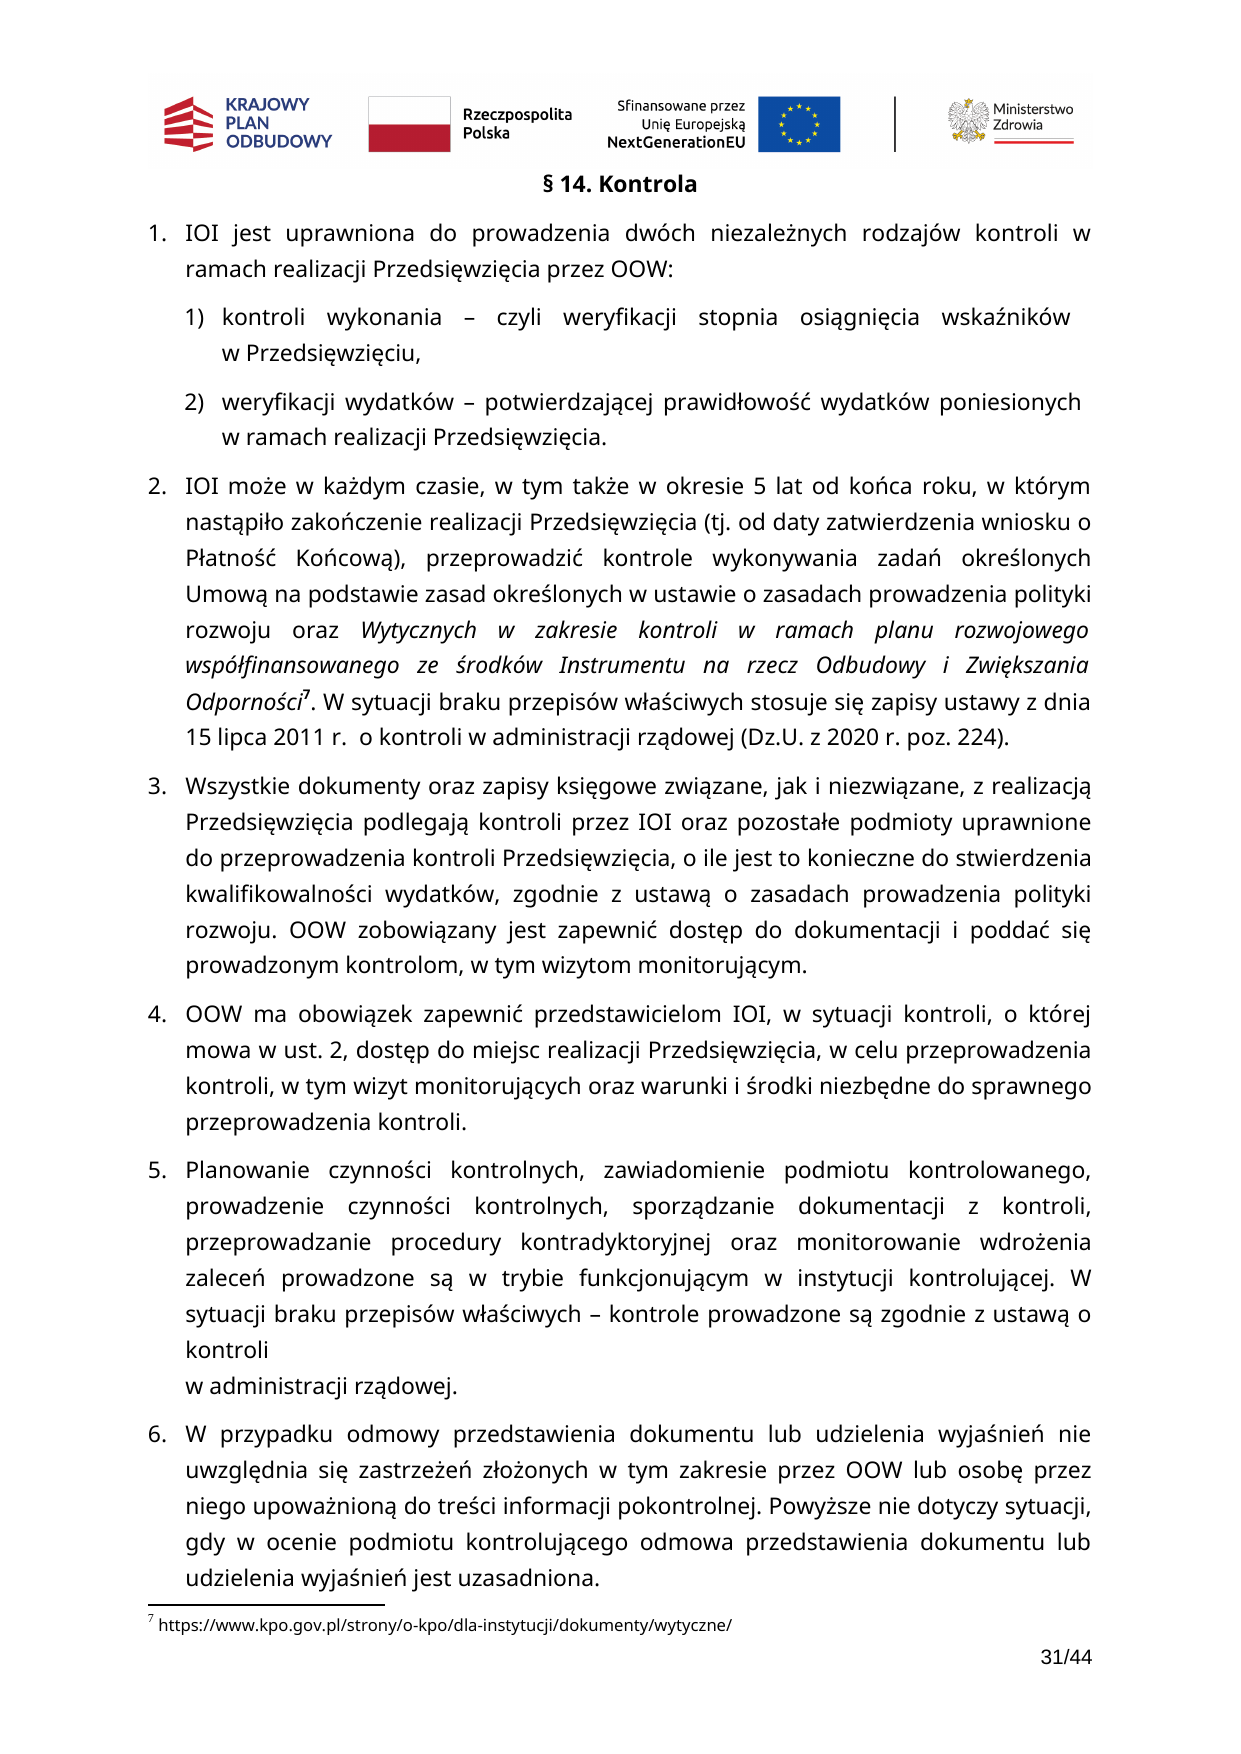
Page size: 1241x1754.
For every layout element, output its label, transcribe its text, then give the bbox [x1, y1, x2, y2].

list W przypadku odmowy przedstawienia dokumentu lub udzielenia wyjaśnień nie uwzględnia się zastrzeżeń złożonych w tym zakresie przez OOW lub osobę przez niego upoważnioną do treści informacji pokontrolnej. Powyższe nie dotyczy sytuacji, gdy w ocenie podmiotu kontrolującego odmowa przedstawienia dokumentu lub udzielenia wyjaśnień jest uzasadniona. [148, 1418, 1092, 1593]
list OOW ma obowiązek zapewnić przedstawicielom IOI, w sytuacji kontroli, o której mowa w ust. 2, dostęp do miejsc realizacji Przedsięwzięcia, w celu przeprowadzenia kontroli, w tym wizyt monitorujących oraz warunki i środki niezbędne do sprawnego przeprowadzenia kontroli. [148, 998, 1092, 1137]
list Planowanie czynności kontrolnych, zawiadomienie podmiotu kontrolowanego, prowadzenie czynności kontrolnych, sporządzanie dokumentacji z kontroli, przeprowadzanie procedury kontradyktoryjnej oraz monitorowanie wdrożenia zaleceń prowadzone są w trybie funkcjonującym w instytucji kontrolującej. W sytuacji braku przepisów właściwych – kontrole prowadzone są zgodnie z ustawą o kontroli w administracji rządowej. [148, 1154, 1092, 1401]
list Wszystkie dokumenty oraz zapisy księgowe związane, jak i niezwiązane, z realizacją Przedsięwzięcia podlegają kontroli przez IOI oraz pozostałe podmioty uprawnione do przeprowadzenia kontroli Przedsięwzięcia, o ile jest to konieczne do stwierdzenia kwalifikowalności wydatków, zgodnie z ustawą o zasadach prowadzenia polityki rozwoju. OOW zobowiązany jest zapewnić dostęp do dokumentacji i poddać się prowadzonym kontrolom, w tym wizytom monitorującym. [148, 770, 1092, 981]
list kontroli wykonania – czyli weryfikacji stopnia osiągnięcia wskaźników w Przedsięwzięciu, [184, 301, 1092, 368]
list weryfikacji wydatków – potwierdzającej prawidłowość wydatków poniesionych w ramach realizacji Przedsięwzięcia. [184, 385, 1092, 453]
list IOI może w każdym czasie, w tym także w okresie 5 lat od końca roku, w którym nastąpiło zakończenie realizacji Przedsięwzięcia (tj. od daty zatwierdzenia wniosku o Płatność Końcową), przeprowadzić kontrole wykonywania zadań określonych Umową na podstawie zasad określonych w ustawie o zasadach prowadzenia polityki rozwoju oraz Wytycznych w zakresie kontroli w ramach planu rozwojowego współfinansowanego ze środków Instrumentu na rzecz Odbudowy i Zwiększania Odporności. W sytuacji braku przepisów właściwych stosuje się zapisy ustawy z dnia 15 lipca 2011 r. o kontroli w administracji rządowej (Dz.U. z 2020 r. poz. 224). [148, 470, 1092, 753]
list IOI jest uprawniona do prowadzenia dwóch niezależnych rodzajów kontroli w ramach realizacji Przedsięwzięcia przez OOW: [148, 217, 1092, 284]
picture [147, 73, 1093, 169]
text § 14. Kontrola [148, 169, 1092, 199]
